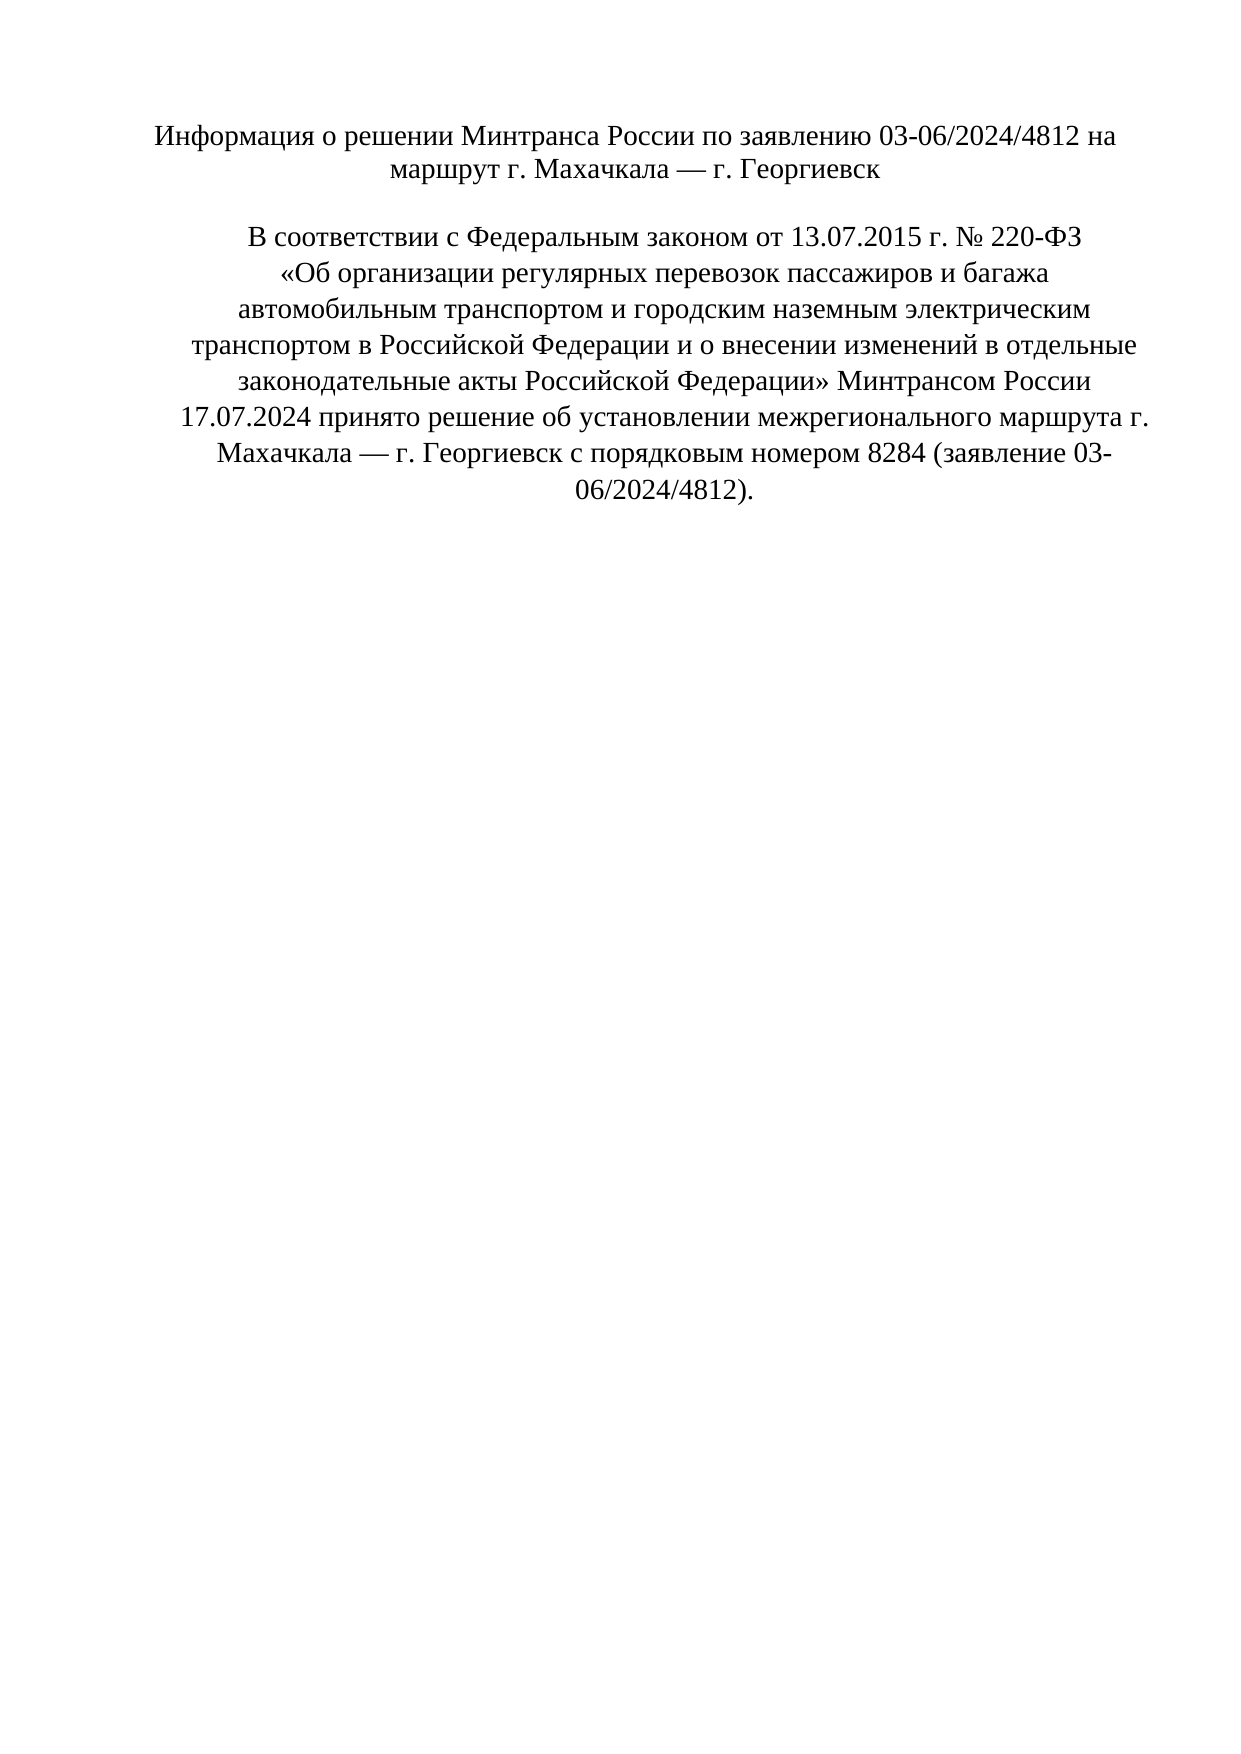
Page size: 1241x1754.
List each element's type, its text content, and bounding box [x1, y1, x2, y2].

text В соответствии с Федеральным законом от 13.07.2015 г. № 220-ФЗ «Об организации регулярных перевозок пассажиров и багажа автомобильным транспортом и городским наземным электрическим транспортом в Российской Федерации и о внесении изменений в отдельные законодательные акты Российской Федерации» Минтрансом России 17.07.2024 принято решение об установлении межрегионального маршрута г. Махачкала — г. Георгиевск с порядковым номером 8284 (заявление 03-06/2024/4812). [177, 219, 1152, 505]
text Информация о решении Минтранса России по заявлению 03-06/2024/4812 на маршрут г. Махачкала — г. Георгиевск [118, 118, 1152, 185]
